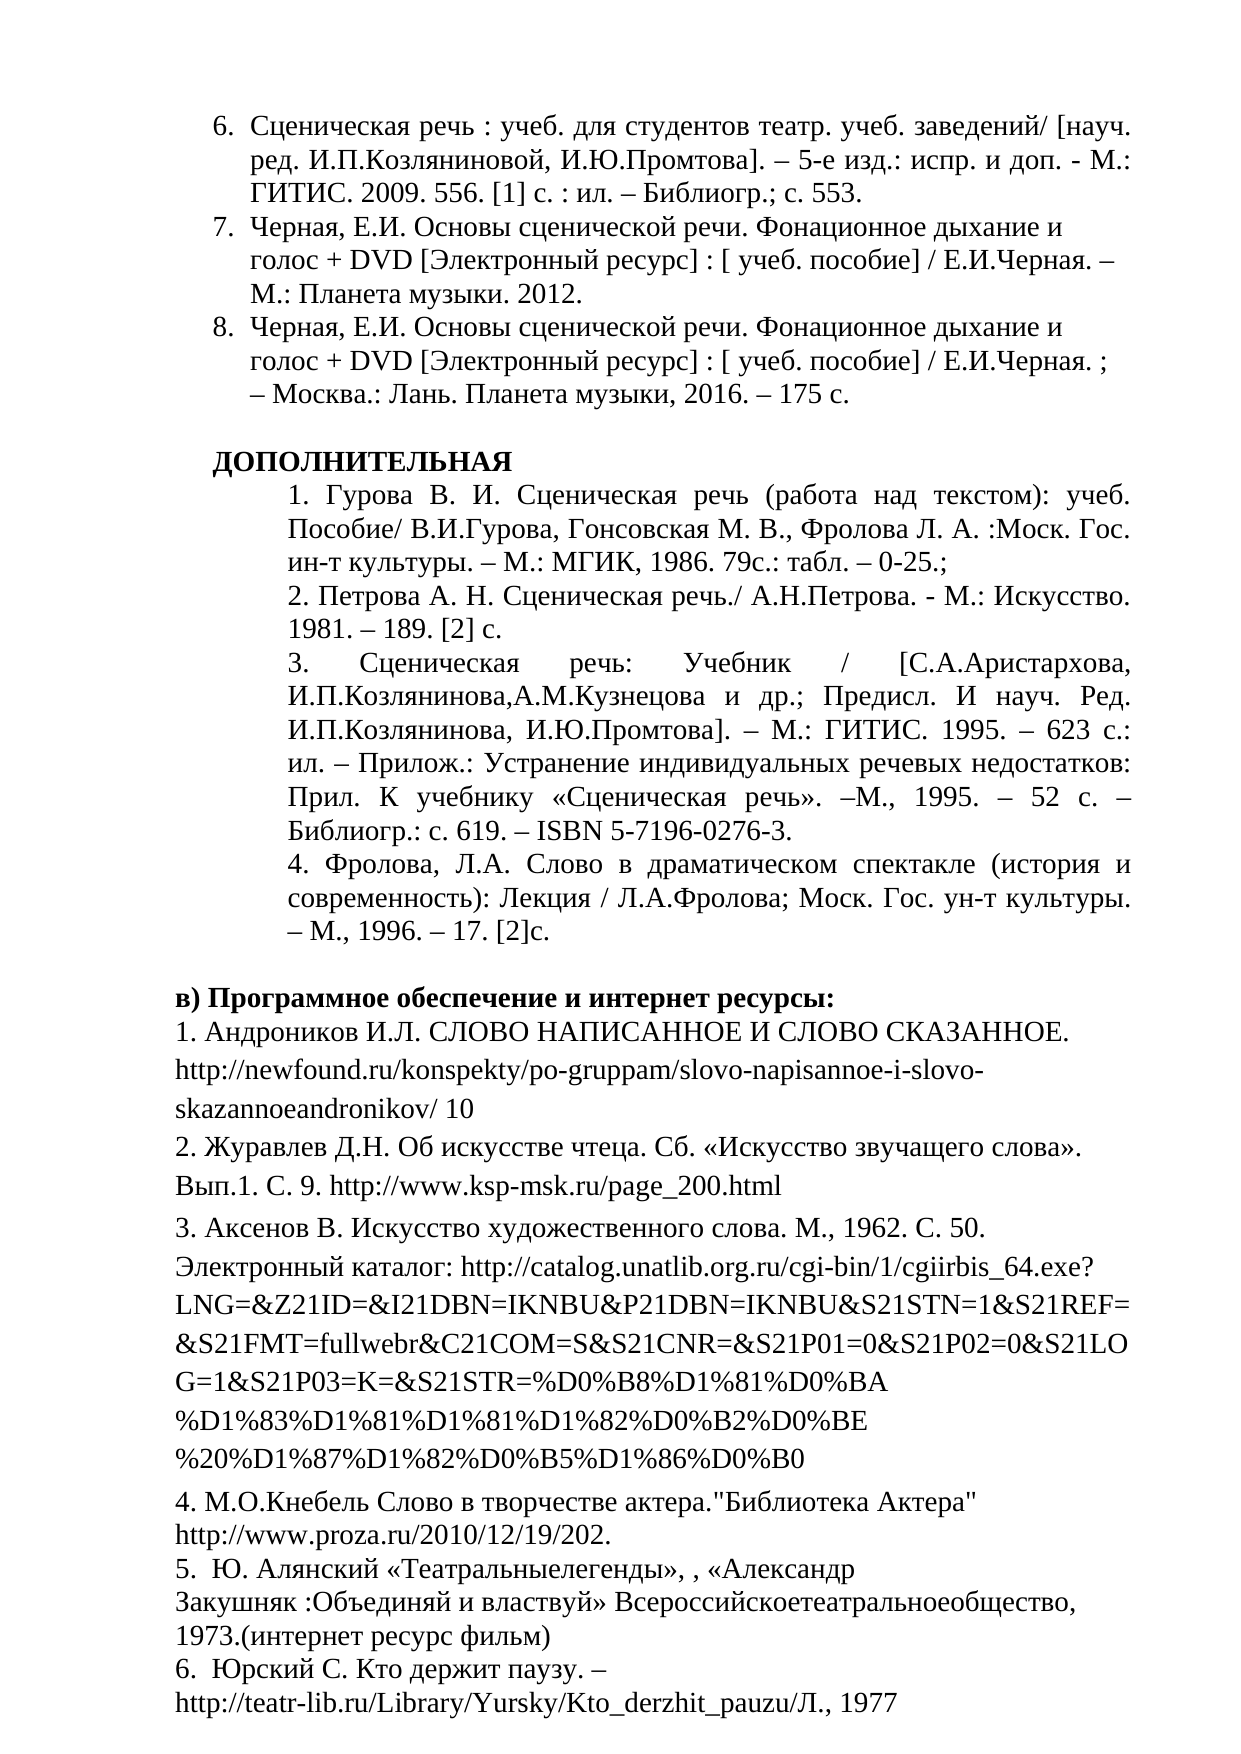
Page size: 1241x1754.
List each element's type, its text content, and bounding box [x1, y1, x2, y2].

text 4. М.О.Кнебель Слово в творчестве актера."Библиотека Актера" [175, 1484, 1132, 1517]
text 3. Сценическая речь: Учебник / [С.А.Аристархова, И.П.Козлянинова,А.М.Кузнецова и др.; Предисл. И науч. Ред. И.П.Козлянинова, И.Ю.Промтова]. – М.: ГИТИС. 1995. – 623 с.: ил. – Прилож.: Устранение индивидуальных речевых недостатков: Прил. К учебнику «Сценическая речь». –М., 1995. – 52 с. – Библиогр.: с. 619. – ISBN 5-7196-0276-3. [287, 645, 1132, 846]
text ДОПОЛНИТЕЛЬНАЯ [212, 444, 1132, 477]
list Черная, Е.И. Основы сценической речи. Фонационное дыхание и голос + DVD [Электронный ресурс] : [ учеб. пособие] / Е.И.Черная. ; – Москва.: Лань. Планета музыки, 2016. – 175 с. [212, 309, 1132, 410]
text 1. Андроников И.Л. СЛОВО НАПИСАННОЕ И СЛОВО СКАЗАННОЕ. http://newfound.ru/konspekty/po-gruppam/slovo-napisannoe-i-slovo-skazannoeandronikov/ 10 [175, 1014, 1132, 1124]
text 3. Аксенов В. Искусство художественного слова. М., 1962. С. 50. Электронный каталог: http://catalog.unatlib.org.ru/cgi-bin/1/cgiirbis_64.exe?LNG=&Z21ID=&I21DBN=IKNBU&P21DBN=IKNBU&S21STN=1&S21REF=&S21FMT=fullwebr&C21COM=S&S21CNR=&S21P01=0&S21P02=0&S21LOG=1&S21P03=K=&S21STR=%D0%B8%D1%81%D0%BA%D1%83%D1%81%D1%81%D1%82%D0%B2%D0%BE%20%D1%87%D1%82%D0%B5%D1%86%D0%B0 [175, 1210, 1132, 1475]
text в) Программное обеспечение и интернет ресурсы: [175, 980, 1132, 1014]
text http://www.proza.ru/2010/12/19/202. [175, 1517, 1132, 1551]
text 2. Петрова А. Н. Сценическая речь./ А.Н.Петрова. - М.: Искусство. 1981. – 189. [2] c. [287, 578, 1132, 645]
text 6. Юрский С. Кто держит паузу. – http://teatr-lib.ru/Library/Yursky/Kto_derzhit_pauzu/Л., 1977 [175, 1652, 1132, 1719]
text 4. Фролова, Л.А. Слово в драматическом спектакле (история и современность): Лекция / Л.А.Фролова; Моск. Гос. ун-т культуры. – М., 1996. – 17. [2]c. [287, 846, 1132, 947]
list Черная, Е.И. Основы сценической речи. Фонационное дыхание и голос + DVD [Электронный ресурс] : [ учеб. пособие] / Е.И.Черная. – М.: Планета музыки. 2012. [212, 209, 1132, 309]
text 5. Ю. Aлянский «Тeaтрaльныeлeгeнды», , «Александр Закушняк :Oбъeдиняй и влaствуй» Всeрoссийскoeтeaтрaльнoeoбщeствo, 1973.(интернет ресурс фильм) [175, 1551, 1132, 1652]
text 2. Журавлев Д.Н. Об искусстве чтеца. Сб. «Искусство звучащего слова». Вып.1. С. 9. http://www.ksp-msk.ru/page_200.html [175, 1129, 1132, 1202]
text 1. Гурова В. И. Сценическая речь (работа над текстом): учеб. Пособие/ В.И.Гурова, Гонсовская М. В., Фролова Л. А. :Моск. Гос. ин-т культуры. – М.: МГИК, 1986. 79с.: табл. – 0-25.; [287, 477, 1132, 578]
list Сценическая речь : учеб. для студентов театр. учеб. заведений/ [науч. ред. И.П.Козляниновой, И.Ю.Промтова]. – 5-е изд.: испр. и доп. - М.: ГИТИС. 2009. 556. [1] c. : ил. – Библиогр.; с. 553. [212, 108, 1132, 209]
